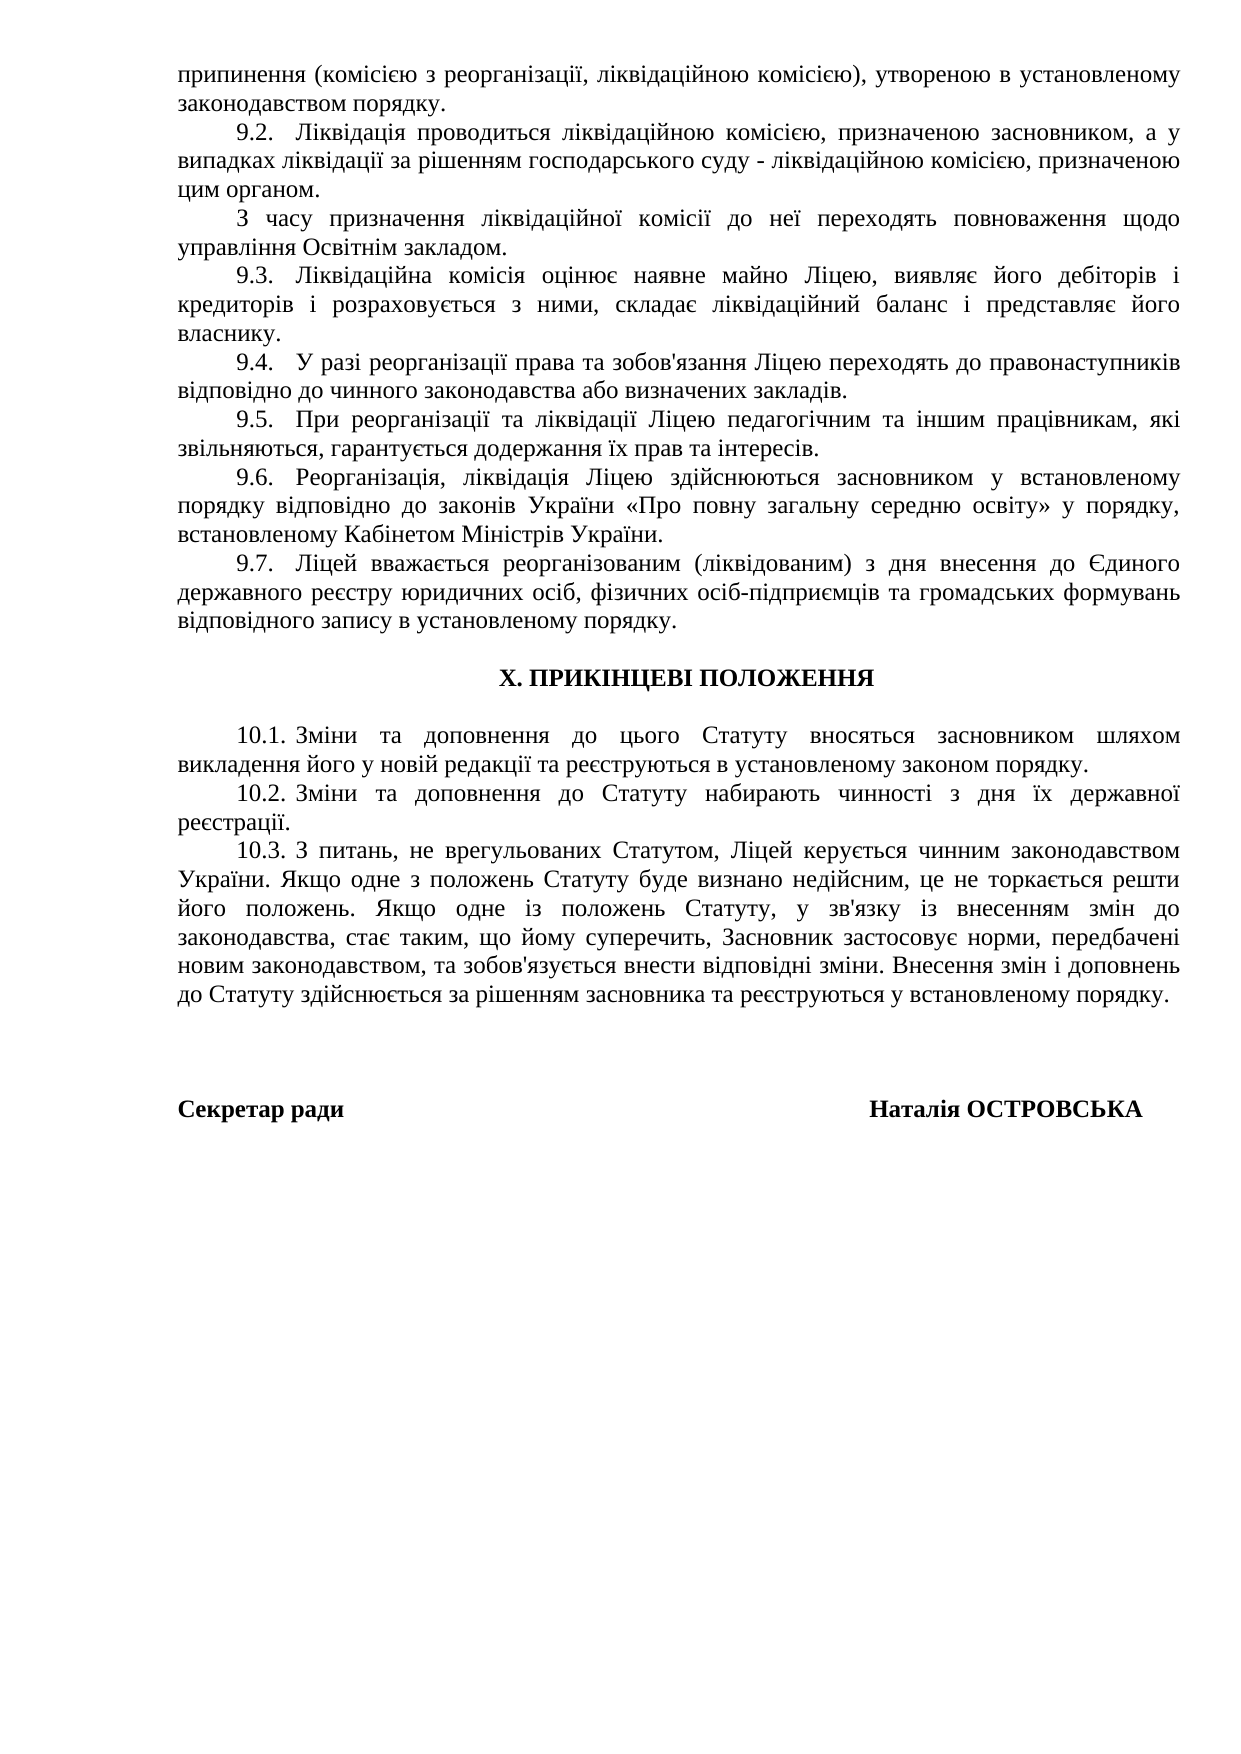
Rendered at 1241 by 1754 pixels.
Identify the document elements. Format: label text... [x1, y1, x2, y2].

text 9.5. При реорганізації та ліквідації Ліцею педагогічним та іншим працівникам, які звільняються, гарантується додержання їх прав та інтересів. [177, 404, 1181, 462]
text Секретар ради Наталія ОСТРОВСЬКА [177, 1094, 1181, 1123]
text 9.3. Ліквідаційна комісія оцінює наявне майно Ліцею, виявляє його дебіторів і кредиторів і розраховується з ними, складає ліквідаційний баланс і представляє його власнику. [177, 260, 1181, 347]
text Х. ПРИКІНЦЕВІ ПОЛОЖЕННЯ [118, 663, 1181, 692]
text 9.2. Ліквідація проводиться ліквідаційною комісією, призначеною засновником, а у випадках ліквідації за рішенням господарського суду - ліквідаційною комісією, призначеною цим органом. [177, 117, 1181, 203]
text 9.4. У разі реорганізації права та зобов'язання Ліцею переходять до правонаступників відповідно до чинного законодавства або визначених закладів. [177, 347, 1181, 404]
text 10.2. Зміни та доповнення до Статуту набирають чинності з дня їх державної реєстрації. [177, 778, 1181, 835]
text 10.1. Зміни та доповнення до цього Статуту вносяться засновником шляхом викладення його у новій редакції та реєструються в установленому законом порядку. [177, 720, 1181, 778]
text 9.7. Ліцей вважається реорганізованим (ліквідованим) з дня внесення до Єдиного державного реєстру юридичних осіб, фізичних осіб-підприємців та громадських формувань відповідного запису в установленому порядку. [177, 548, 1181, 634]
text З часу призначення ліквідаційної комісії до неї переходять повноваження щодо управління Освітнім закладом. [177, 203, 1181, 260]
text 10.3. З питань, не врегульованих Статутом, Ліцей керується чинним законодавством України. Якщо одне з положень Статуту буде визнано недійсним, це не торкається решти його положень. Якщо одне із положень Статуту, у зв'язку із внесенням змін до законодавства, стає таким, що йому суперечить, Засновник застосовує норми, передбачені новим законодавством, та зобов'язується внести відповідні зміни. Внесення змін і доповнень до Статуту здійснюється за рішенням засновника та реєструються у встановленому порядку. [177, 835, 1181, 1008]
text 9.6. Реорганізація, ліквідація Ліцею здійснюються засновником у встановленому порядку відповідно до законів України «Про повну загальну середню освіту» у порядку, встановленому Кабінетом Міністрів України. [177, 462, 1181, 548]
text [177, 59, 1181, 117]
